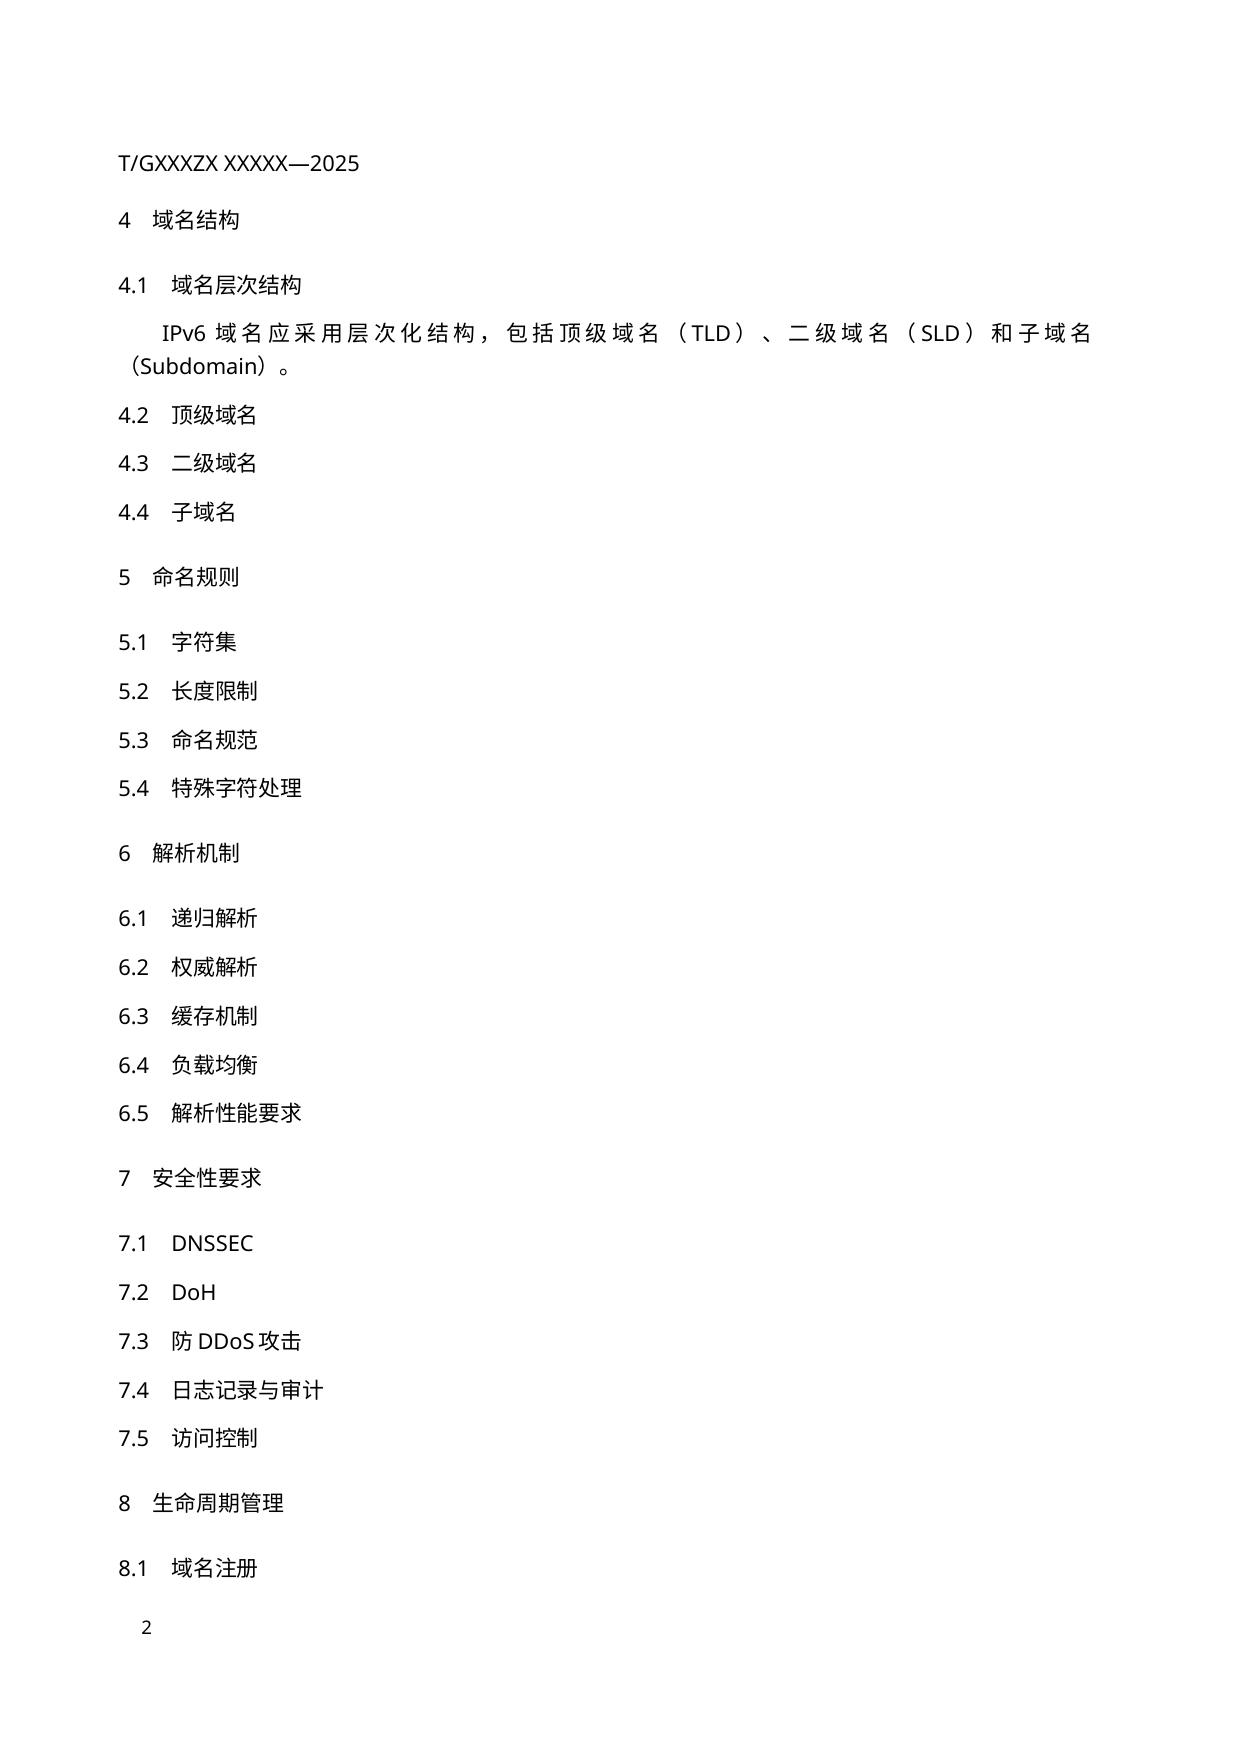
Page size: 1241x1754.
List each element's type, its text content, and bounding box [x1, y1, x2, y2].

text 域名结构 [118, 202, 1093, 235]
text IPv6域名应采用层次化结构，包括顶级域名（TLD）、二级域名（SLD）和子域名（Subdomain）。 [118, 316, 1093, 381]
text 特殊字符处理 [118, 771, 1093, 803]
text 子域名 [118, 495, 1093, 527]
text 顶级域名 [118, 397, 1093, 430]
text 日志记录与审计 [118, 1372, 1093, 1405]
text 域名注册 [118, 1551, 1093, 1583]
text 访问控制 [118, 1421, 1093, 1453]
text 命名规范 [118, 722, 1093, 755]
text 安全性要求 [118, 1161, 1093, 1193]
text DNSSEC [118, 1226, 1093, 1258]
text 生命周期管理 [118, 1486, 1093, 1518]
text 防DDoS攻击 [118, 1323, 1093, 1356]
text 解析机制 [118, 836, 1093, 868]
text 权威解析 [118, 950, 1093, 982]
text 字符集 [118, 625, 1093, 657]
text DoH [118, 1275, 1093, 1307]
text 递归解析 [118, 901, 1093, 933]
text 命名规则 [118, 560, 1093, 592]
text 负载均衡 [118, 1047, 1093, 1080]
text 二级域名 [118, 446, 1093, 478]
text 解析性能要求 [118, 1096, 1093, 1128]
text 域名层次结构 [118, 267, 1093, 300]
text 长度限制 [118, 673, 1093, 706]
text 缓存机制 [118, 998, 1093, 1031]
